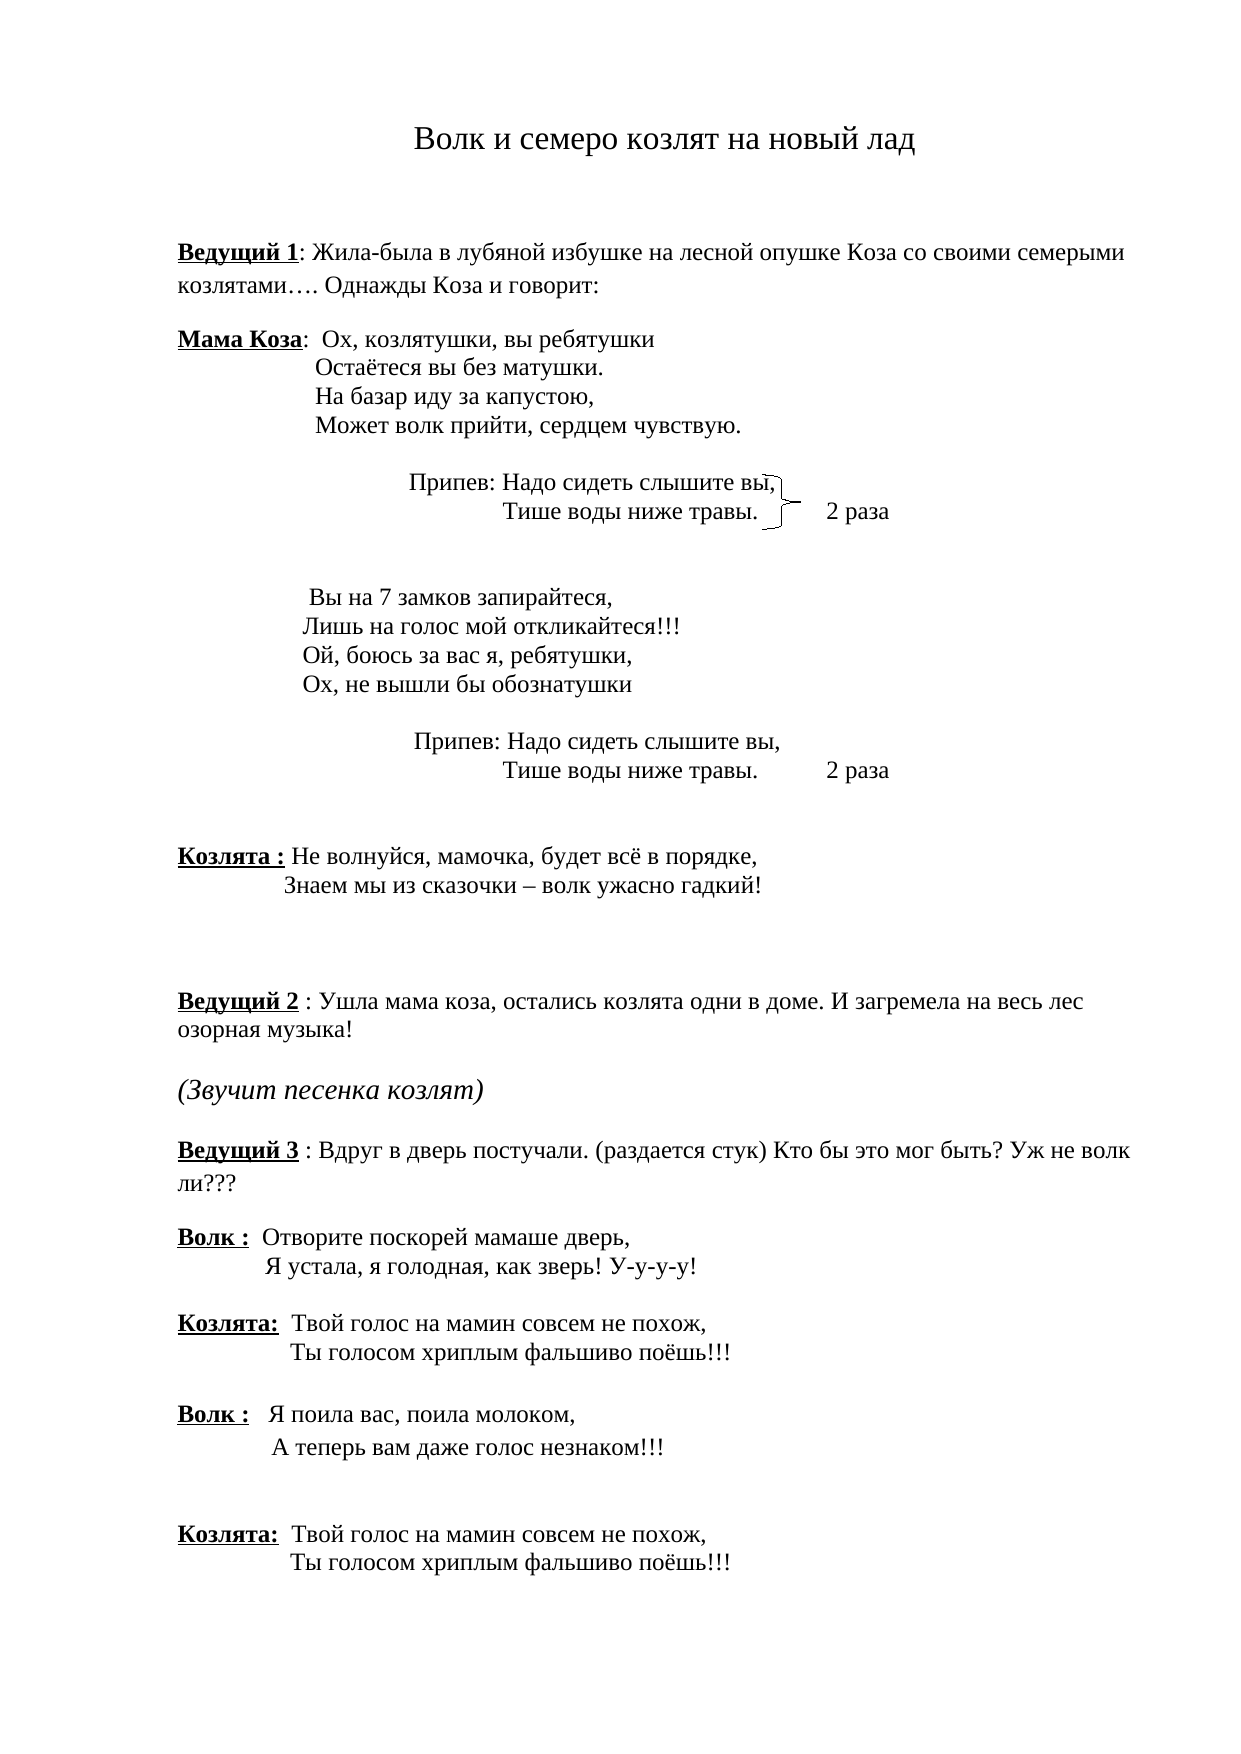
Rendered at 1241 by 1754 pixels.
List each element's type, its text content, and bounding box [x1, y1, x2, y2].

text Ведущий 3 : Вдруг в дверь постучали. (раздается стук) Кто бы это мог быть? Уж не волк ли??? [177, 1135, 1152, 1197]
text Волк и семеро козлят на новый лад [177, 118, 1152, 156]
text Ты голосом хриплым фальшиво поёшь!!! [177, 1547, 1152, 1576]
text Ведущий 2 : Ушла мама коза, остались козлята одни в доме. И загремела на весь лес озорная музыка! [177, 986, 1152, 1043]
text Припев: Надо сидеть слышите вы, [177, 467, 1152, 496]
text Ох, не вышли бы обознатушки [177, 669, 1152, 697]
text Ведущий 1: Жила-была в лубяной избушке на лесной опушке Коза со своими семерыми козлятами…. Однажды Коза и говорит: [177, 237, 1152, 299]
text Остаётеся вы без матушки. [177, 352, 1152, 381]
text Может волк прийти, сердцем чувствую. [177, 410, 1152, 439]
text Козлята : Не волнуйся, мамочка, будет всё в порядке, [177, 841, 1152, 870]
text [177, 1519, 1152, 1547]
text Я устала, я голодная, как зверь! У-у-у-у! [177, 1251, 1152, 1279]
text Волк : Отворите поскорей мамаше дверь, [177, 1222, 1152, 1251]
text Мама Коза: Ох, козлятушки, вы ребятушки [177, 324, 1152, 352]
text Лишь на голос мой откликайтеся!!! [177, 611, 1152, 640]
text На базар иду за капустою, [177, 381, 1152, 410]
text (Звучит песенка козлят) [177, 1072, 1152, 1106]
text Вы на 7 замков запирайтеся, [177, 582, 1152, 611]
text Волк : Я поила вас, поила молоком, [177, 1399, 1152, 1428]
text Тише воды ниже травы. 2 раза [177, 496, 1152, 525]
text А теперь вам даже голос незнаком!!! [177, 1432, 1152, 1461]
text Козлята: Твой голос на мамин совсем не похож, [177, 1308, 1152, 1337]
text Ты голосом хриплым фальшиво поёшь!!! [177, 1337, 1152, 1366]
text Припев: Надо сидеть слышите вы, [177, 726, 1152, 755]
text Знаем мы из сказочки – волк ужасно гадкий! [177, 870, 1152, 899]
text Ой, боюсь за вас я, ребятушки, [177, 640, 1152, 669]
text Тише воды ниже травы. 2 раза [177, 755, 1152, 784]
